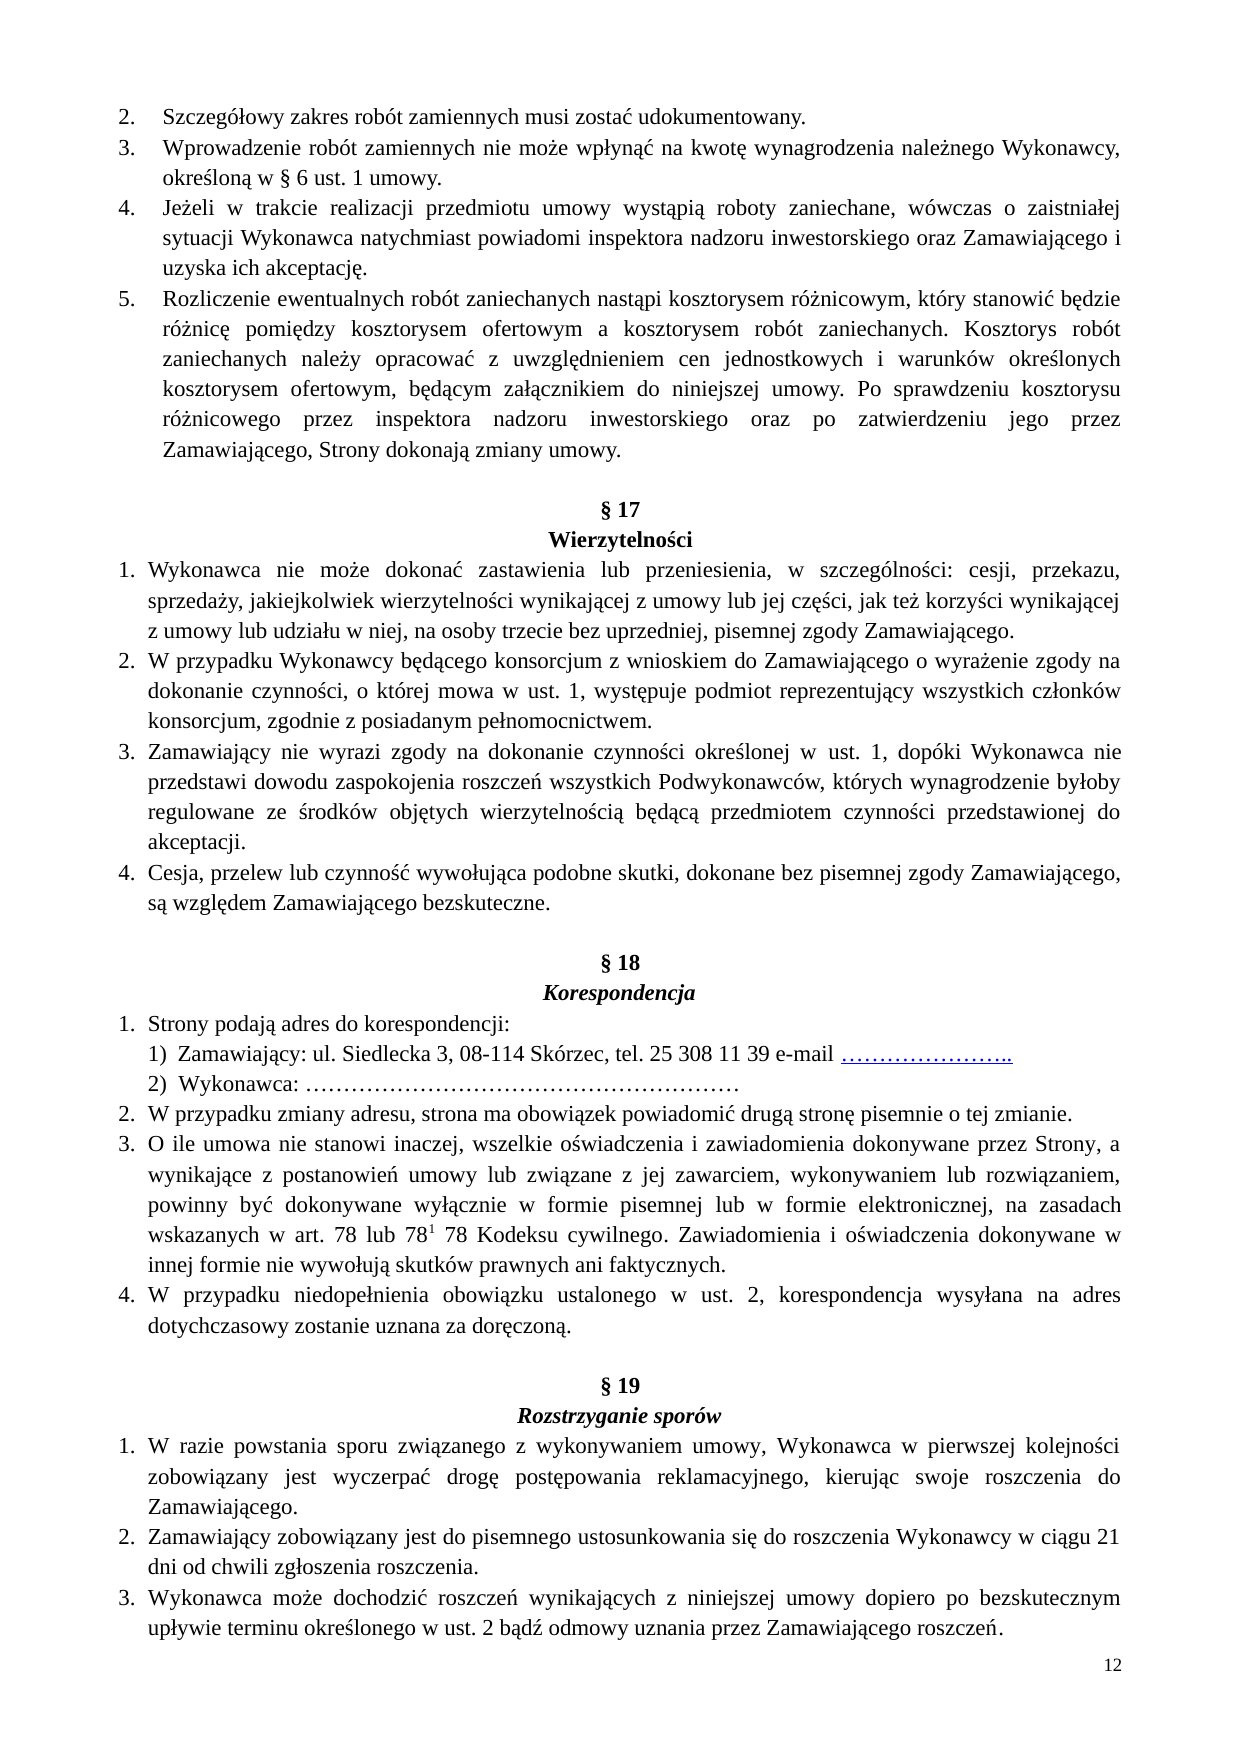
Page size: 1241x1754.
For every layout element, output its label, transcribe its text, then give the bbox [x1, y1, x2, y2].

text 1. Wykonawca nie może dokonać zastawienia lub przeniesienia, w szczególności: cesji, przekazu, sprzedaży, jakiejkolwiek wierzytelności wynikającej z umowy lub jej części, jak też korzyści wynikającej z umowy lub udziału w niej, na osoby trzecie bez uprzedniej, pisemnej zgody Zamawiającego. [118, 557, 1122, 643]
list Wprowadzenie robót zamiennych nie może wpłynąć na kwotę wynagrodzenia należnego Wykonawcy, określoną w § 6 ust. 1 umowy. [118, 134, 1122, 190]
text 2. W przypadku Wykonawcy będącego konsorcjum z wnioskiem do Zamawiającego o wyrażenie zgody na dokonanie czynności, o której mowa w ust. 1, występuje podmiot reprezentujący wszystkich członków konsorcjum, zgodnie z posiadanym pełnomocnictwem. [118, 647, 1122, 734]
text Korespondencja [118, 979, 1122, 1006]
list Zamawiający zobowiązany jest do pisemnego ustosunkowania się do roszczenia Wykonawcy w ciągu 21 dni od chwili zgłoszenia roszczenia. [118, 1523, 1122, 1580]
text 4. Cesja, przelew lub czynność wywołująca podobne skutki, dokonane bez pisemnej zgody Zamawiającego, są względem Zamawiającego bezskuteczne. [118, 859, 1122, 915]
text 17 [118, 496, 1122, 522]
list Strony podają adres do korespondencji: [118, 1010, 1122, 1036]
list W przypadku niedopełnienia obowiązku ustalonego w ust. 2, korespondencja wysyłana na adres dotychczasowy zostanie uznana za doręczoną. [118, 1282, 1122, 1338]
text 3. Zamawiający nie wyrazi zgody na dokonanie czynności określonej w ust. 1, dopóki Wykonawca nie przedstawi dowodu zaspokojenia roszczeń wszystkich Podwykonawców, których wynagrodzenie byłoby regulowane ze środków objętych wierzytelnością będącą przedmiotem czynności przedstawionej do akceptacji. [118, 738, 1122, 855]
list Rozliczenie ewentualnych robót zaniechanych nastąpi kosztorysem różnicowym, który stanowić będzie różnicę pomiędzy kosztorysem ofertowym a kosztorysem robót zaniechanych. Kosztorys robót zaniechanych należy opracować z uwzględnieniem cen jednostkowych i warunków określonych kosztorysem ofertowym, będącym załącznikiem do niniejszej umowy. Po sprawdzeniu kosztorysu różnicowego przez inspektora nadzoru inwestorskiego oraz po zatwierdzeniu jego przez Zamawiającego, Strony dokonają zmiany umowy. [118, 285, 1122, 462]
text 1) Zamawiający: ul. Siedlecka 3, 08-114 Skórzec, tel. 25 308 11 39 e-mail ………………….. [148, 1040, 1122, 1066]
list W przypadku zmiany adresu, strona ma obowiązek powiadomić drugą stronę pisemnie o tej zmianie. [118, 1100, 1122, 1127]
list Jeżeli w trakcie realizacji przedmiotu umowy wystąpią roboty zaniechane, wówczas o zaistniałej sytuacji Wykonawca natychmiast powiadomi inspektora nadzoru inwestorskiego oraz Zamawiającego i uzyska ich akceptację. [118, 194, 1122, 281]
list O ile umowa nie stanowi inaczej, wszelkie oświadczenia i zawiadomienia dokonywane przez Strony, a wynikające z postanowień umowy lub związane z jej zawarciem, wykonywaniem lub rozwiązaniem, powinny być dokonywane wyłącznie w formie pisemnej lub w formie elektronicznej, na zasadach wskazanych w art. 78 lub 781 78 Kodeksu cywilnego. Zawiadomienia i oświadczenia dokonywane w innej formie nie wywołują skutków prawnych ani faktycznych. [118, 1131, 1122, 1278]
text Rozstrzyganie sporów [118, 1402, 1122, 1429]
text 2) Wykonawca: ………………………………………………… [148, 1070, 1122, 1096]
text 19 [118, 1372, 1122, 1398]
list W razie powstania sporu związanego z wykonywaniem umowy, Wykonawca w pierwszej kolejności zobowiązany jest wyczerpać drogę postępowania reklamacyjnego, kierując swoje roszczenia do Zamawiającego. [118, 1433, 1122, 1519]
text Wierzytelności [118, 526, 1122, 553]
list Szczegółowy zakres robót zamiennych musi zostać udokumentowany. [118, 103, 1122, 130]
list Wykonawca może dochodzić roszczeń wynikających z niniejszej umowy dopiero po bezskutecznym upływie terminu określonego w ust. 2 bądź odmowy uznania przez Zamawiającego roszczeń. [118, 1584, 1122, 1640]
text 18 [118, 949, 1122, 976]
